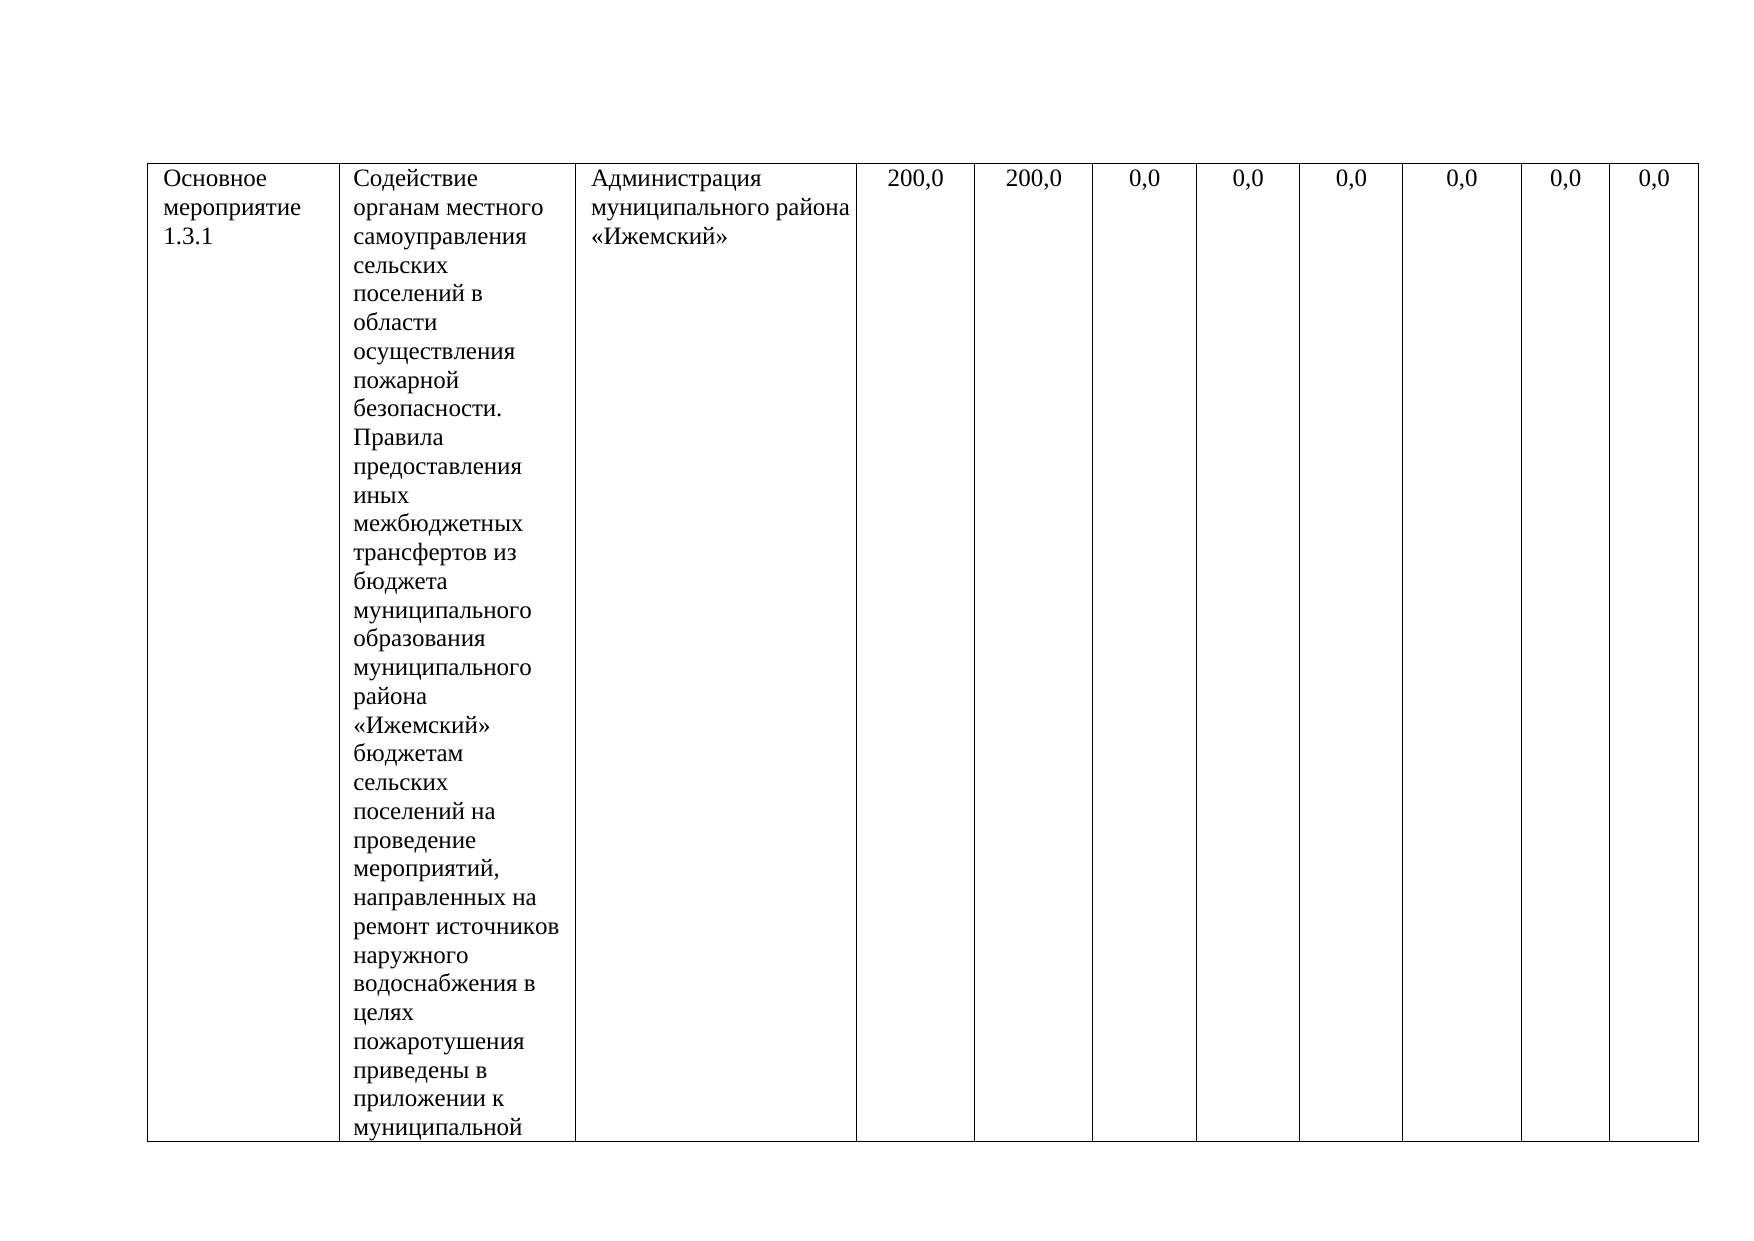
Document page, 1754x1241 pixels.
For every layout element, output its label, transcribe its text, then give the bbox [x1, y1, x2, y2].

table_cell 0,0 [1403, 164, 1521, 1141]
table_cell 200,0 [857, 164, 974, 1141]
table_cell 200,0 [975, 164, 1092, 1141]
table_cell 0,0 [1197, 164, 1299, 1141]
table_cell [576, 164, 856, 1141]
table_cell 0,0 [1522, 164, 1609, 1141]
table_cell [148, 164, 339, 1141]
table_cell 0,0 [1093, 164, 1196, 1141]
table_cell 0,0 [1610, 164, 1698, 1141]
table_cell 0,0 [1300, 164, 1402, 1141]
